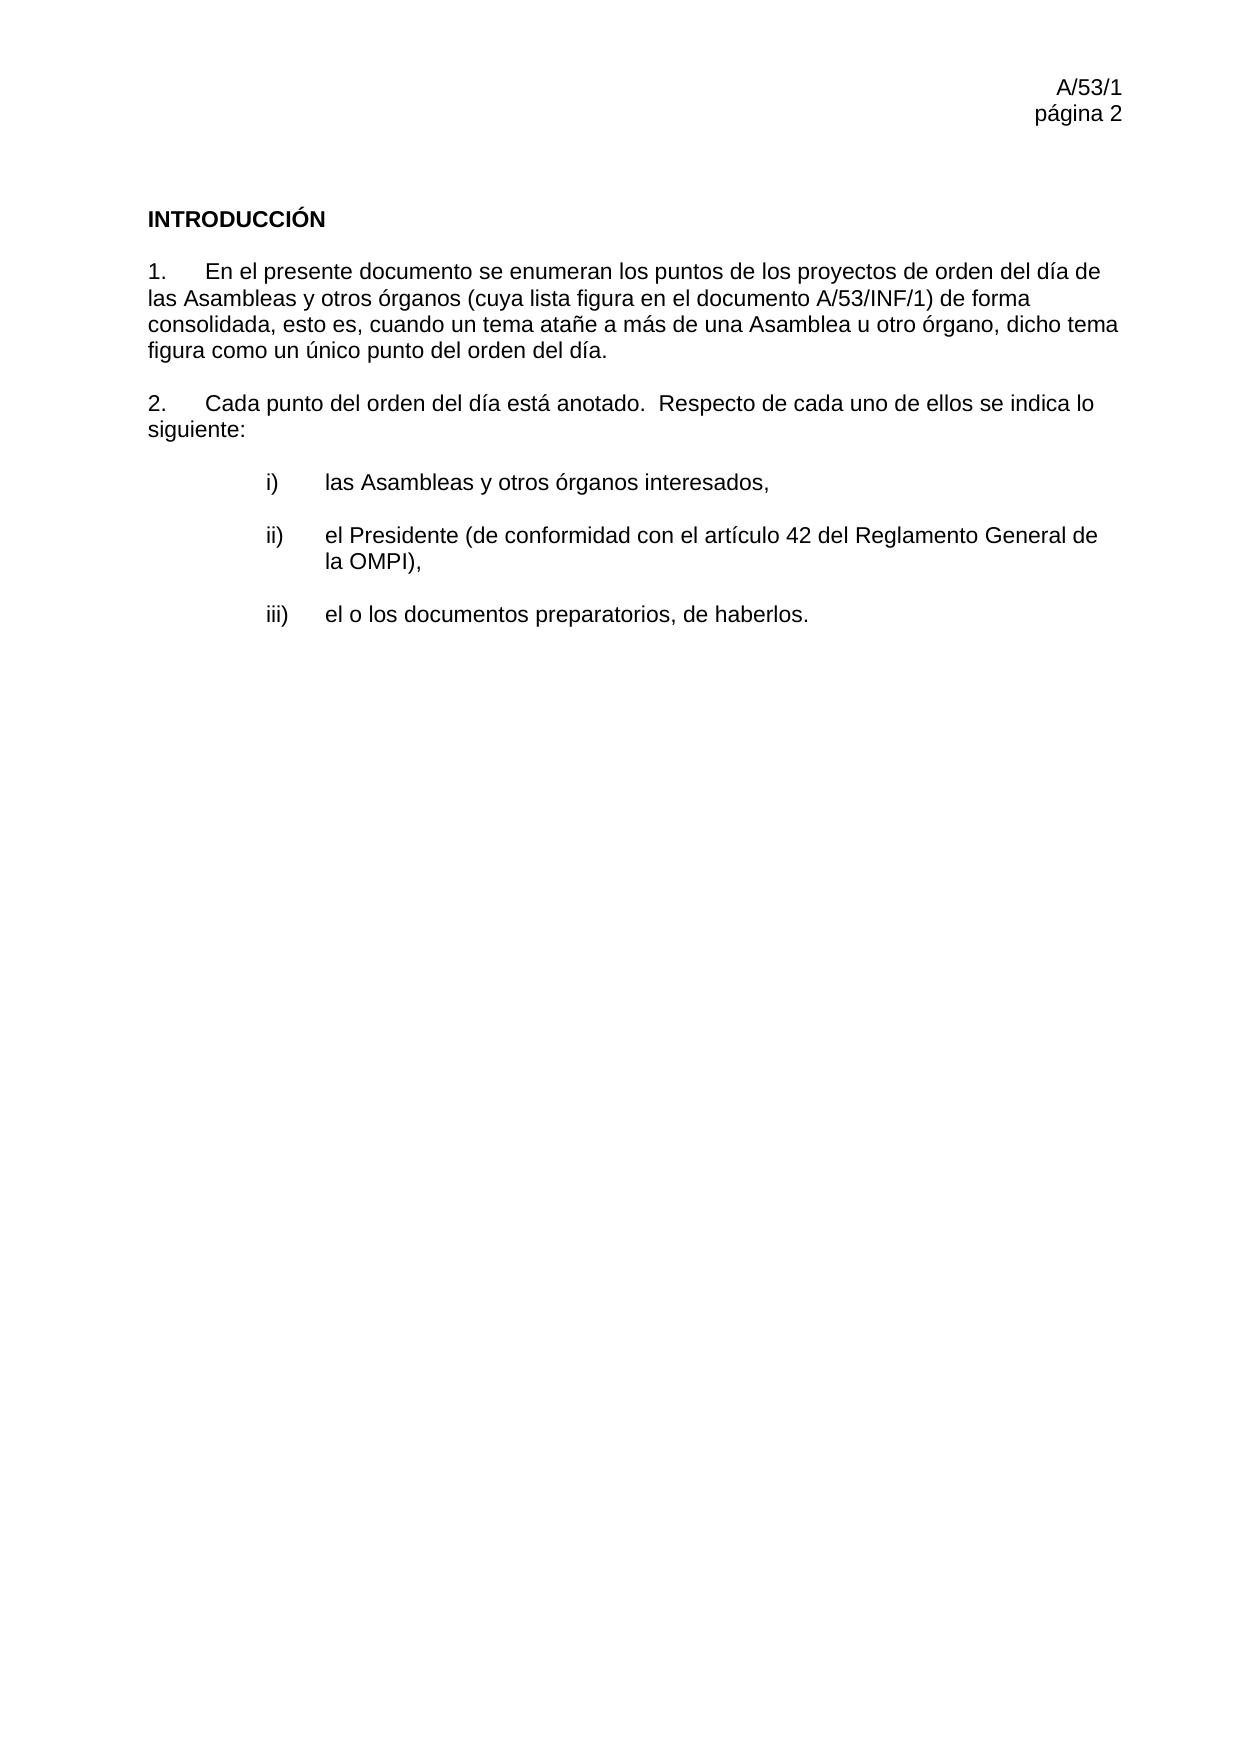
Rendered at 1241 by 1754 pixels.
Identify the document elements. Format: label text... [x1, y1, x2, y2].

text 2. Cada punto del orden del día está anotado. Respecto de cada uno de ellos se indica lo siguiente: [148, 390, 1122, 443]
list el o los documentos preparatorios, de haberlos. [266, 601, 1122, 627]
text 1. En el presente documento se enumeran los puntos de los proyectos de orden del día de las Asambleas y otros órganos (cuya lista figura en el documento A/53/INF/1) de forma consolidada, esto es, cuando un tema atañe a más de una Asamblea u otro órgano, dicho tema figura como un único punto del orden del día. [148, 258, 1122, 364]
list las Asambleas y otros órganos interesados, [266, 469, 1122, 496]
list el Presidente (de conformidad con el artículo 42 del Reglamento General de la OMPI), [266, 522, 1122, 574]
text INTRODUCCIÓN [148, 206, 1122, 232]
